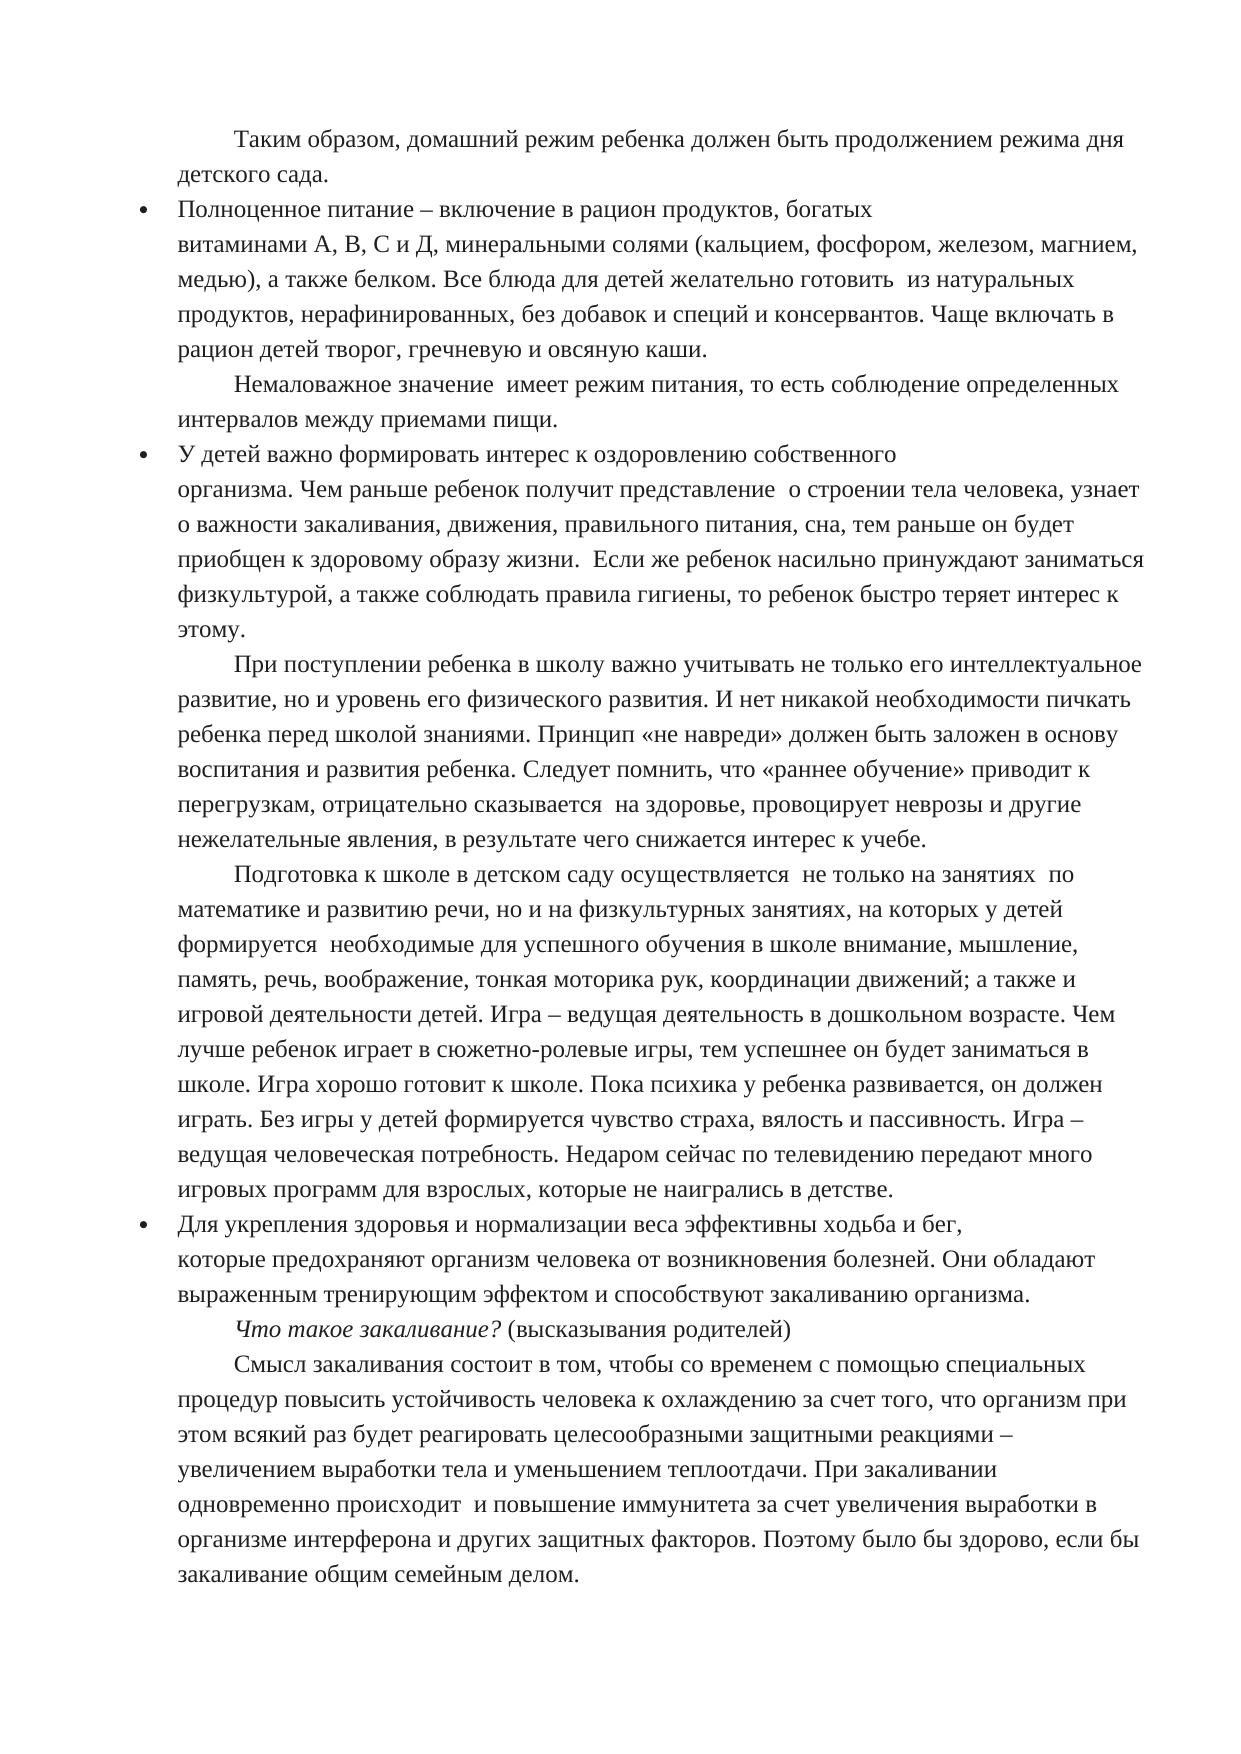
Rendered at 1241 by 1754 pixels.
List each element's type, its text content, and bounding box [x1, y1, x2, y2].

text Немаловажное значение имеет режим питания, то есть соблюдение определенных интервалов между приемами пищи. [177, 363, 1152, 433]
list Полноценное питание – включение в рацион продуктов, богатых [140, 188, 1152, 223]
list Для укрепления здоровья и нормализации веса эффективны ходьба и бег, [140, 1203, 1152, 1238]
text При поступлении ребенка в школу важно учитывать не только его интеллектуальное развитие, но и уровень его физического развития. И нет никакой необходимости пичкать ребенка перед школой знаниями. Принцип «не навреди» должен быть заложен в основу воспитания и развития ребенка. Следует помнить, что «раннее обучение» приводит к перегрузкам, отрицательно сказывается на здоровье, провоцирует неврозы и другие нежелательные явления, в результате чего снижается интерес к учебе. [177, 643, 1152, 853]
text Смысл закаливания состоит в том, чтобы со временем с помощью специальных процедур повысить устойчивость человека к охлаждению за счет того, что организм при этом всякий раз будет реагировать целесообразными защитными реакциями – увеличением выработки тела и уменьшением теплоотдачи. При закаливании одновременно происходит и повышение иммунитета за счет увеличения выработки в организме интерферона и других защитных факторов. Поэтому было бы здорово, если бы закаливание общим семейным делом. [177, 1343, 1152, 1588]
text витаминами А, В, С и Д, минеральными солями (кальцием, фосфором, железом, магнием, медью), а также белком. Все блюда для детей желательно готовить из натуральных продуктов, нерафинированных, без добавок и специй и консервантов. Чаще включать в рацион детей творог, гречневую и овсяную каши. [177, 223, 1152, 363]
text которые предохраняют организм человека от возникновения болезней. Они обладают выраженным тренирующим эффектом и способствуют закаливанию организма. [177, 1238, 1152, 1308]
text организма. Чем раньше ребенок получит представление о строении тела человека, узнает о важности закаливания, движения, правильного питания, сна, тем раньше он будет приобщен к здоровому образу жизни. Если же ребенок насильно принуждают заниматься физкультурой, а также соблюдать правила гигиены, то ребенок быстро теряет интерес к этому. [177, 468, 1152, 643]
text Таким образом, домашний режим ребенка должен быть продолжением режима дня детского сада. [177, 118, 1152, 188]
text Что такое закаливание? (высказывания родителей) [177, 1308, 1152, 1343]
text Подготовка к школе в детском саду осуществляется не только на занятиях по математике и развитию речи, но и на физкультурных занятиях, на которых у детей формируется необходимые для успешного обучения в школе внимание, мышление, память, речь, воображение, тонкая моторика рук, координации движений; а также и игровой деятельности детей. Игра – ведущая деятельность в дошкольном возрасте. Чем лучше ребенок играет в сюжетно-ролевые игры, тем успешнее он будет заниматься в школе. Игра хорошо готовит к школе. Пока психика у ребенка развивается, он должен играть. Без игры у детей формируется чувство страха, вялость и пассивность. Игра – ведущая человеческая потребность. Недаром сейчас по телевидению передают много игровых программ для взрослых, которые не наигрались в детстве. [177, 853, 1152, 1203]
list У детей важно формировать интерес к оздоровлению собственного [140, 433, 1152, 468]
